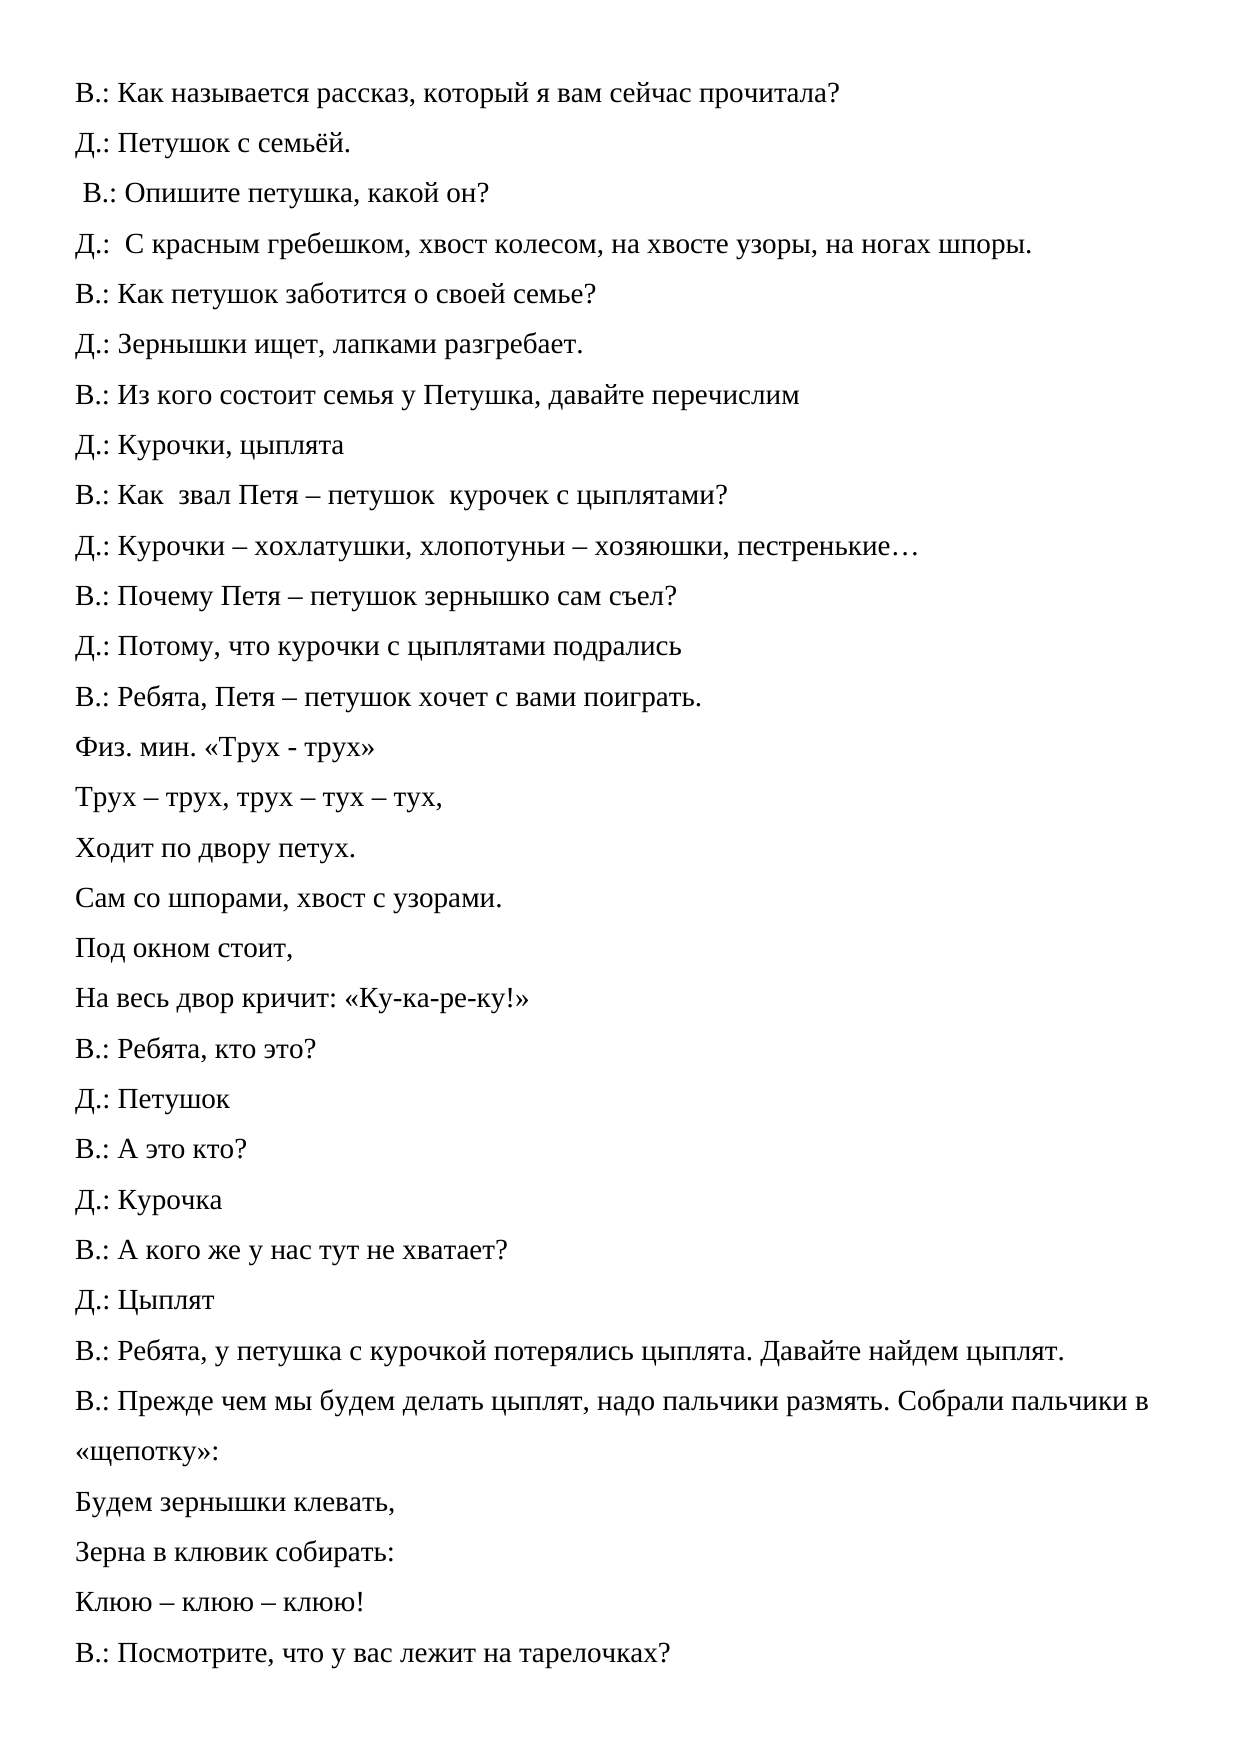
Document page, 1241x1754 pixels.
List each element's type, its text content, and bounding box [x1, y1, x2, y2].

text Ходит по двору петух. [75, 830, 1165, 863]
text В.: Ребята, Петя – петушок хочет с вами поиграть. [75, 679, 1165, 712]
text Д.: Курочка [75, 1182, 1165, 1215]
text Зерна в клювик собирать: [75, 1534, 1165, 1568]
text Клюю – клюю – клюю! [75, 1584, 1165, 1618]
text Под окном стоит, [75, 930, 1165, 964]
text В.: Как петушок заботится о своей семье? [75, 276, 1165, 310]
text В.: А кого же у нас тут не хватает? [75, 1232, 1165, 1266]
text Д.: Потому, что курочки с цыплятами подрались [75, 628, 1165, 662]
text В.: Опишите петушка, какой он? [75, 176, 1165, 209]
text Д.: Курочки, цыплята [75, 427, 1165, 461]
text Д.: С красным гребешком, хвост колесом, на хвосте узоры, на ногах шпоры. [75, 226, 1165, 259]
text Д.: Цыплят [75, 1282, 1165, 1316]
text В.: Как называется рассказ, который я вам сейчас прочитала? [75, 75, 1165, 108]
text В.: Почему Петя – петушок зернышко сам съел? [75, 578, 1165, 612]
text В.: Из кого состоит семья у Петушка, давайте перечислим [75, 377, 1165, 410]
text Физ. мин. «Трух - трух» [75, 729, 1165, 763]
text Сам со шпорами, хвост с узорами. [75, 880, 1165, 913]
text Д.: Зернышки ищет, лапками разгребает. [75, 327, 1165, 360]
text На весь двор кричит: «Ку-ка-ре-ку!» [75, 981, 1165, 1014]
text Д.: Петушок [75, 1081, 1165, 1115]
text В.: Ребята, кто это? [75, 1031, 1165, 1064]
text Д.: Курочки – хохлатушки, хлопотуньи – хозяюшки, пестренькие… [75, 528, 1165, 561]
text В.: Ребята, у петушка с курочкой потерялись цыплята. Давайте найдем цыплят. [75, 1333, 1165, 1366]
text Д.: Петушок с семьёй. [75, 125, 1165, 159]
text В.: А это кто? [75, 1132, 1165, 1165]
text В.: Как звал Петя – петушок курочек с цыплятами? [75, 477, 1165, 511]
text Трух – трух, трух – тух – тух, [75, 779, 1165, 813]
text В.: Посмотрите, что у вас лежит на тарелочках? [75, 1635, 1165, 1668]
text Будем зернышки клевать, [75, 1484, 1165, 1517]
text В.: Прежде чем мы будем делать цыплят, надо пальчики размять. Собрали пальчики в «щепотку»: [75, 1383, 1165, 1467]
